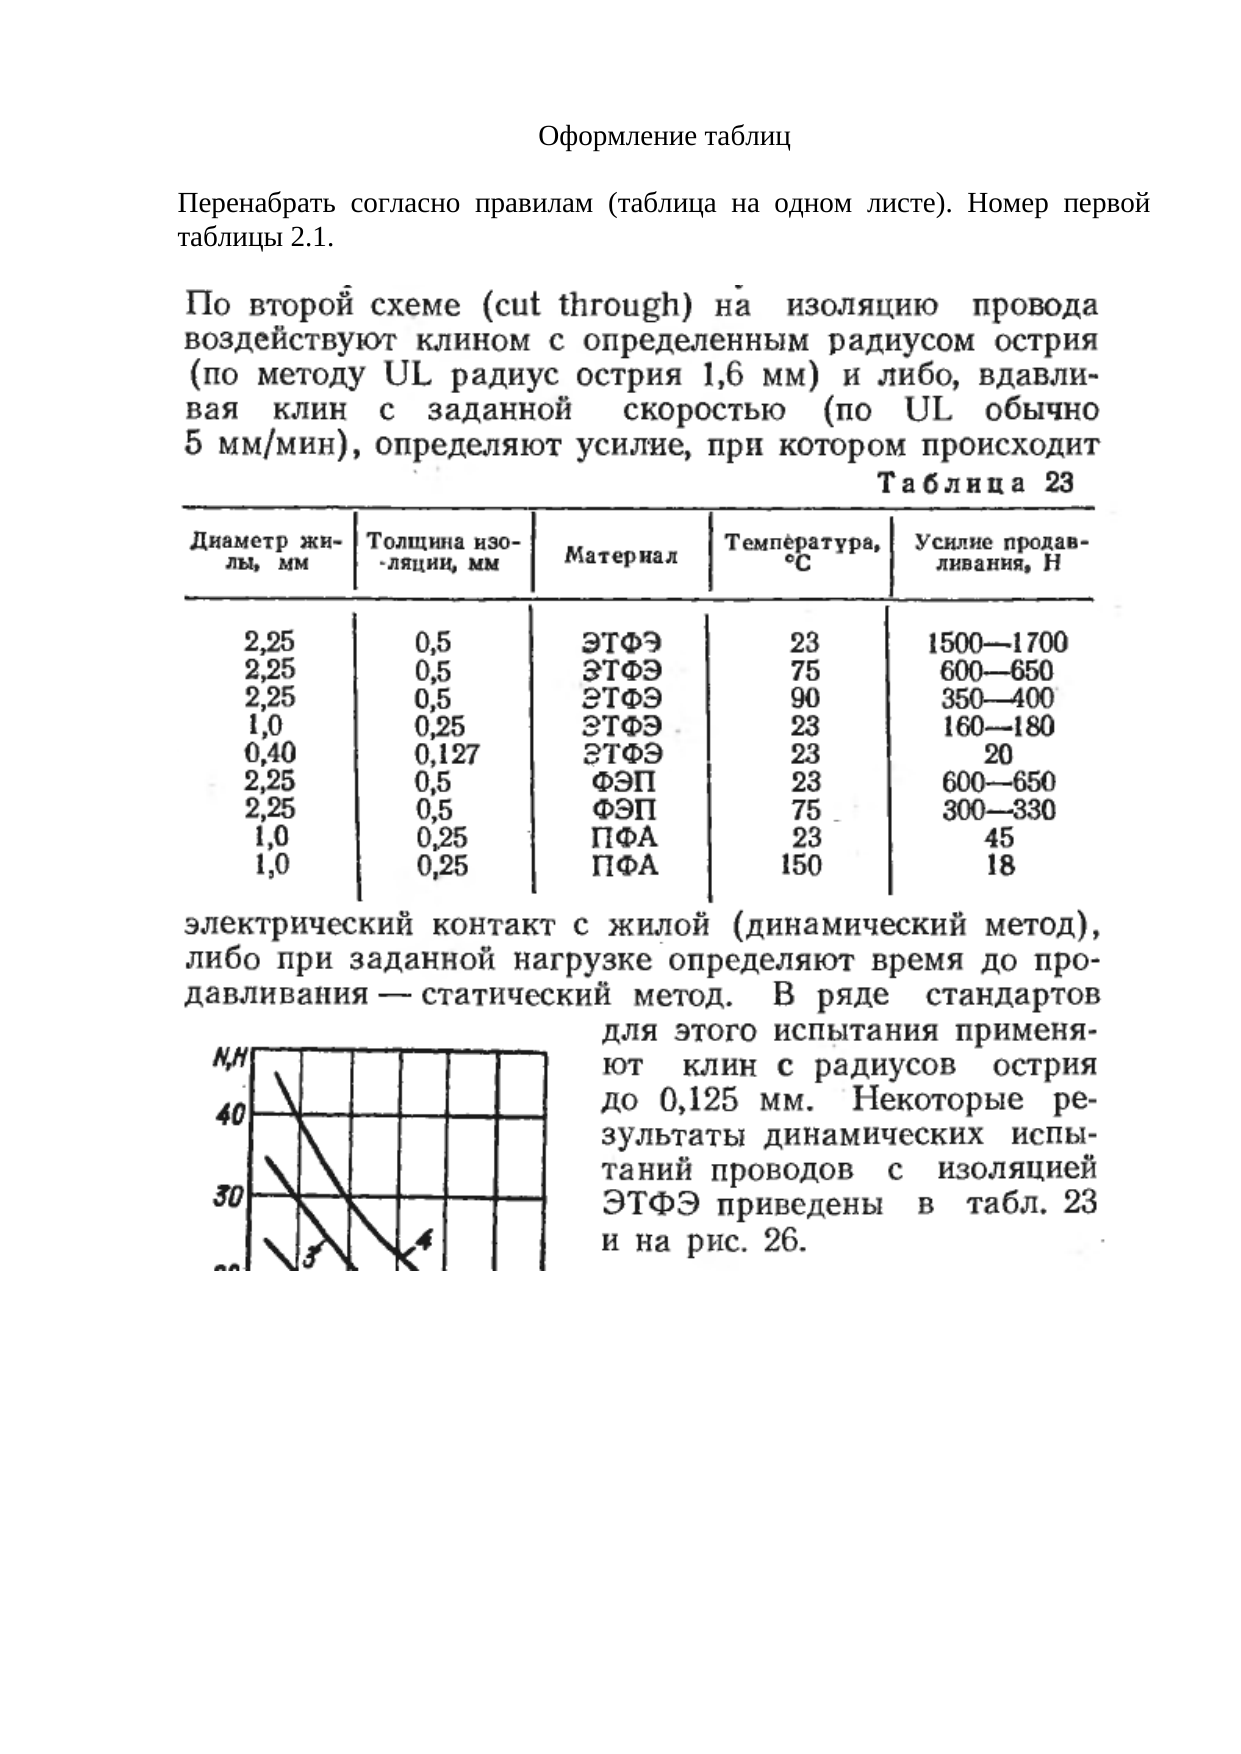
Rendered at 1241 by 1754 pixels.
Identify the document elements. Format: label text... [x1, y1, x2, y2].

picture [177, 285, 1128, 1271]
text Перенабрать согласно правилам (таблица на одном листе). Номер первой таблицы 2.1. [177, 185, 1152, 252]
text Оформление таблиц [177, 118, 1152, 152]
